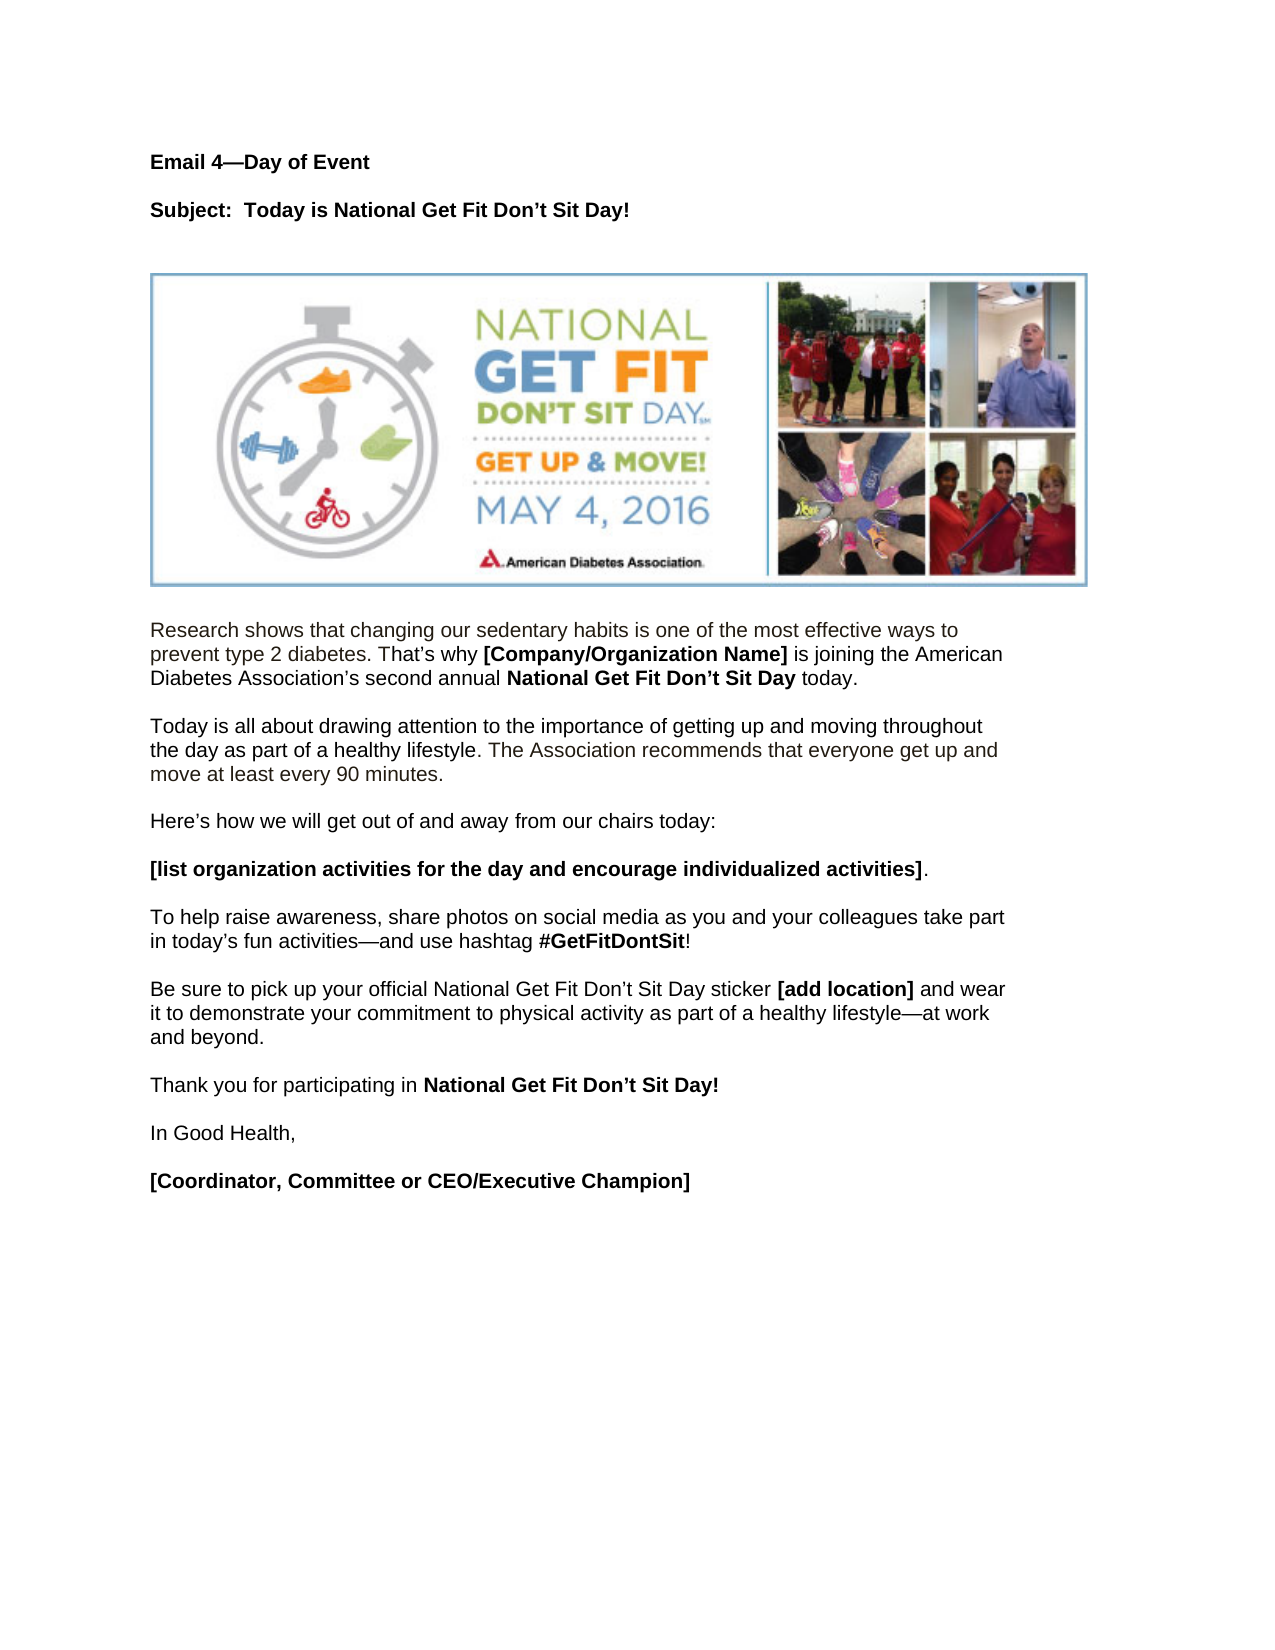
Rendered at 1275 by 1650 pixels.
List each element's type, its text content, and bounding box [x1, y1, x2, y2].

text Subject: Today is National Get Fit Don’t Sit Day! [150, 198, 1125, 222]
text [list organization activities for the day and encourage individualized activities]. [150, 857, 1012, 881]
text [Coordinator, Committee or CEO/Executive Champion] [150, 1169, 1012, 1193]
text Today is all about drawing attention to the importance of getting up and moving throughout the day as part of a healthy lifestyle. The Association recommends that everyone get up and move at least every 90 minutes. [150, 713, 1012, 785]
text Thank you for participating in National Get Fit Don’t Sit Day! [150, 1073, 1012, 1097]
text Research shows that changing our sedentary habits is one of the most effective ways to prevent type 2 diabetes. That’s why [Company/Organization Name] is joining the American Diabetes Association’s second annual National Get Fit Don’t Sit Day today. [150, 587, 1012, 689]
picture [150, 273, 1088, 587]
text In Good Health, [150, 1121, 1012, 1145]
text To help raise awareness, share photos on social media as you and your colleagues take part in today’s fun activities—and use hashtag #GetFitDontSit! [150, 905, 1012, 953]
text Be sure to pick up your official National Get Fit Don’t Sit Day sticker [add location] and wear it to demonstrate your commitment to physical activity as part of a healthy lifestyle—at work and beyond. [150, 977, 1012, 1049]
text Email 4—Day of Event [150, 150, 1125, 174]
text Here’s how we will get out of and away from our chairs today: [150, 809, 1012, 833]
